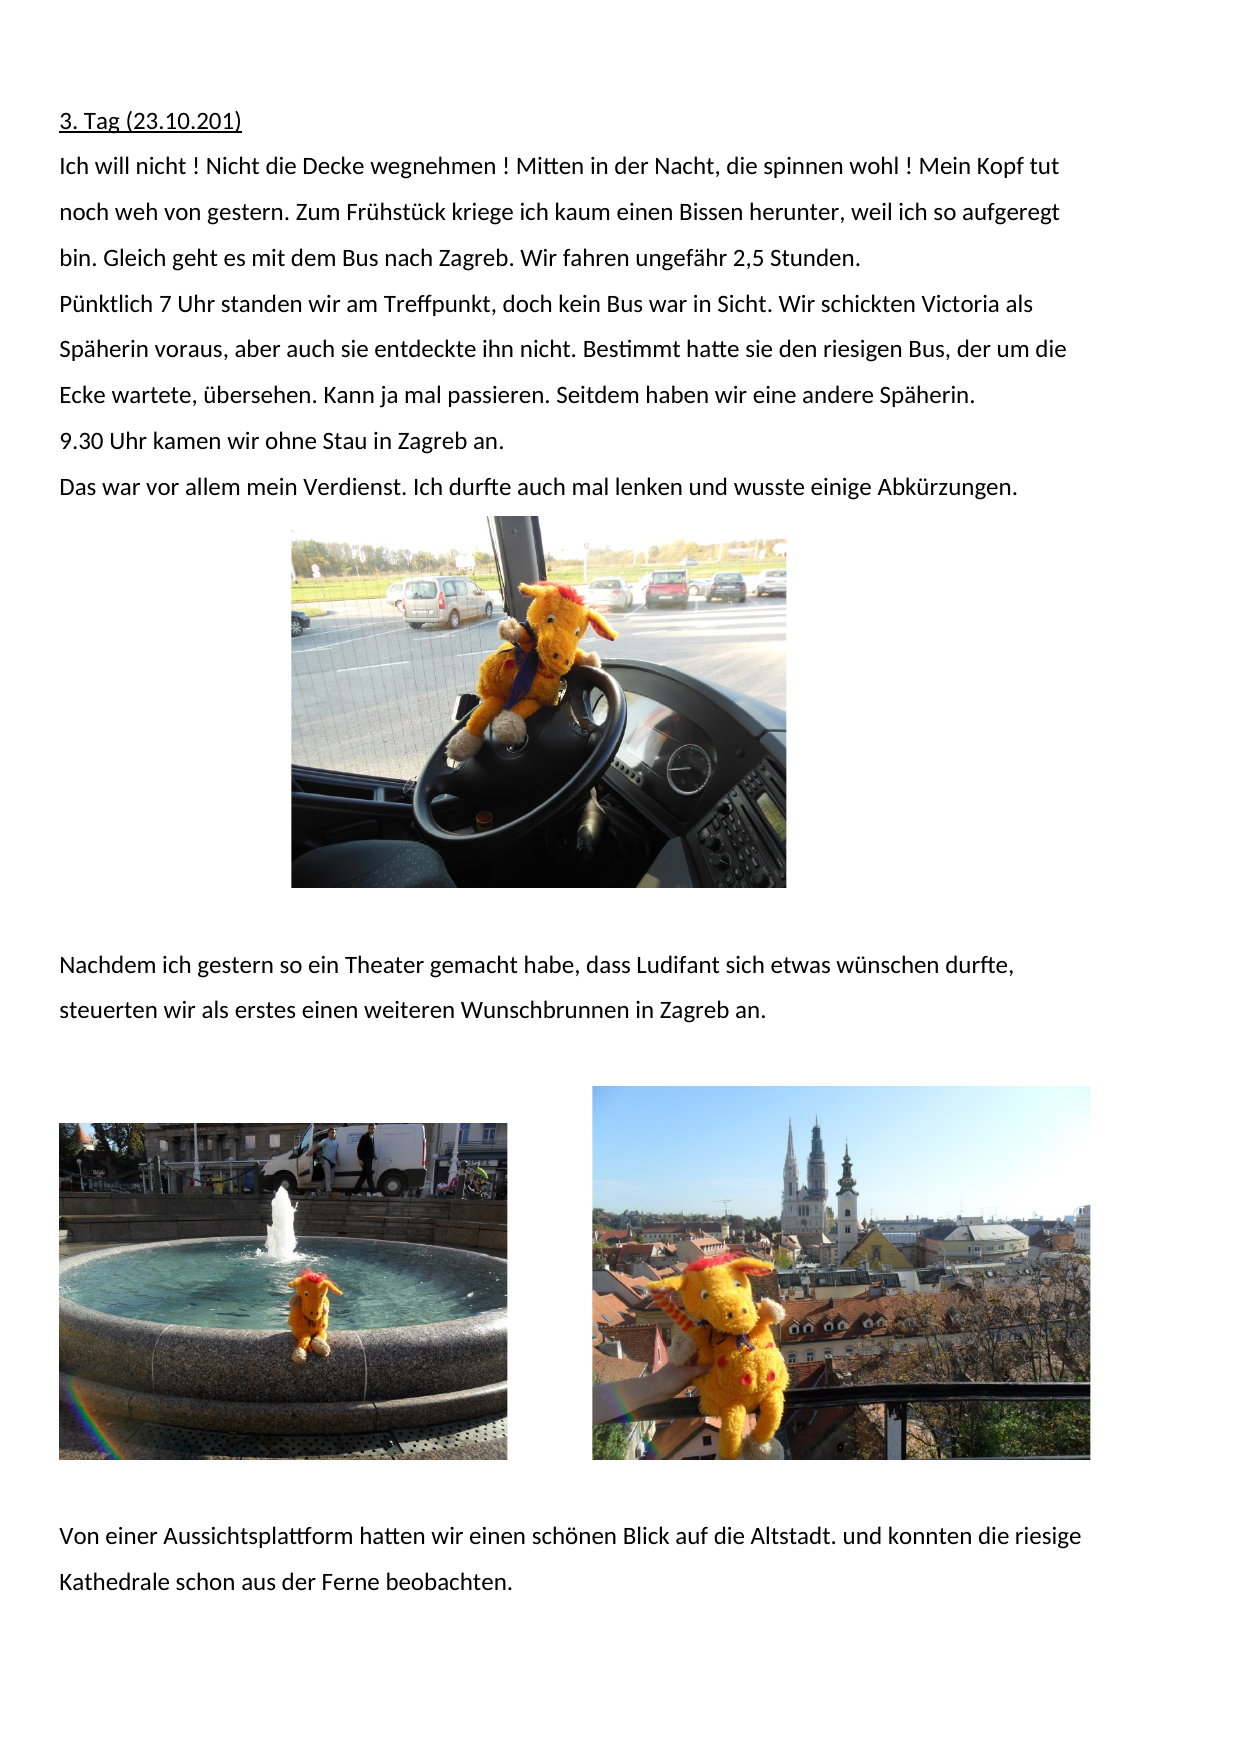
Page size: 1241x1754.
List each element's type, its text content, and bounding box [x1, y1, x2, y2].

text Nachdem ich gestern so ein Theater gemacht habe, dass Ludifant sich etwas wünschen durfte, steuerten wir als erstes einen weiteren Wunschbrunnen in Zagreb an. [59, 949, 1092, 1025]
picture [592, 1086, 1091, 1460]
text Pünktlich 7 Uhr standen wir am Treffpunkt, doch kein Bus war in Sicht. Wir schickten Victoria als Späherin voraus, aber auch sie entdeckte ihn nicht. Bestimmt hatte sie den riesigen Bus, der um die Ecke wartete, übersehen. Kann ja mal passieren. Seitdem haben wir eine andere Späherin. [59, 288, 1092, 410]
picture [59, 1123, 508, 1460]
text 3. Tag (23.10.201) [59, 105, 1092, 135]
text Ich will nicht ! Nicht die Decke wegnehmen ! Mitten in der Nacht, die spinnen wohl ! Mein Kopf tut noch weh von gestern. Zum Frühstück kriege ich kaum einen Bissen herunter, weil ich so aufgeregt bin. Gleich geht es mit dem Bus nach Zagreb. Wir fahren ungefähr 2,5 Stunden. [59, 151, 1092, 272]
text 9.30 Uhr kamen wir ohne Stau in Zagreb an. [59, 425, 1092, 455]
text Kathedrale schon aus der Ferne beobachten. [59, 1566, 1092, 1597]
text Das war vor allem mein Verdienst. Ich durfte auch mal lenken und wusste einige Abkürzungen. [59, 471, 1092, 501]
text Von einer Aussichtsplattform hatten wir einen schönen Blick auf die Altstadt. und konnten die riesige [59, 1520, 1092, 1551]
picture [291, 516, 787, 888]
